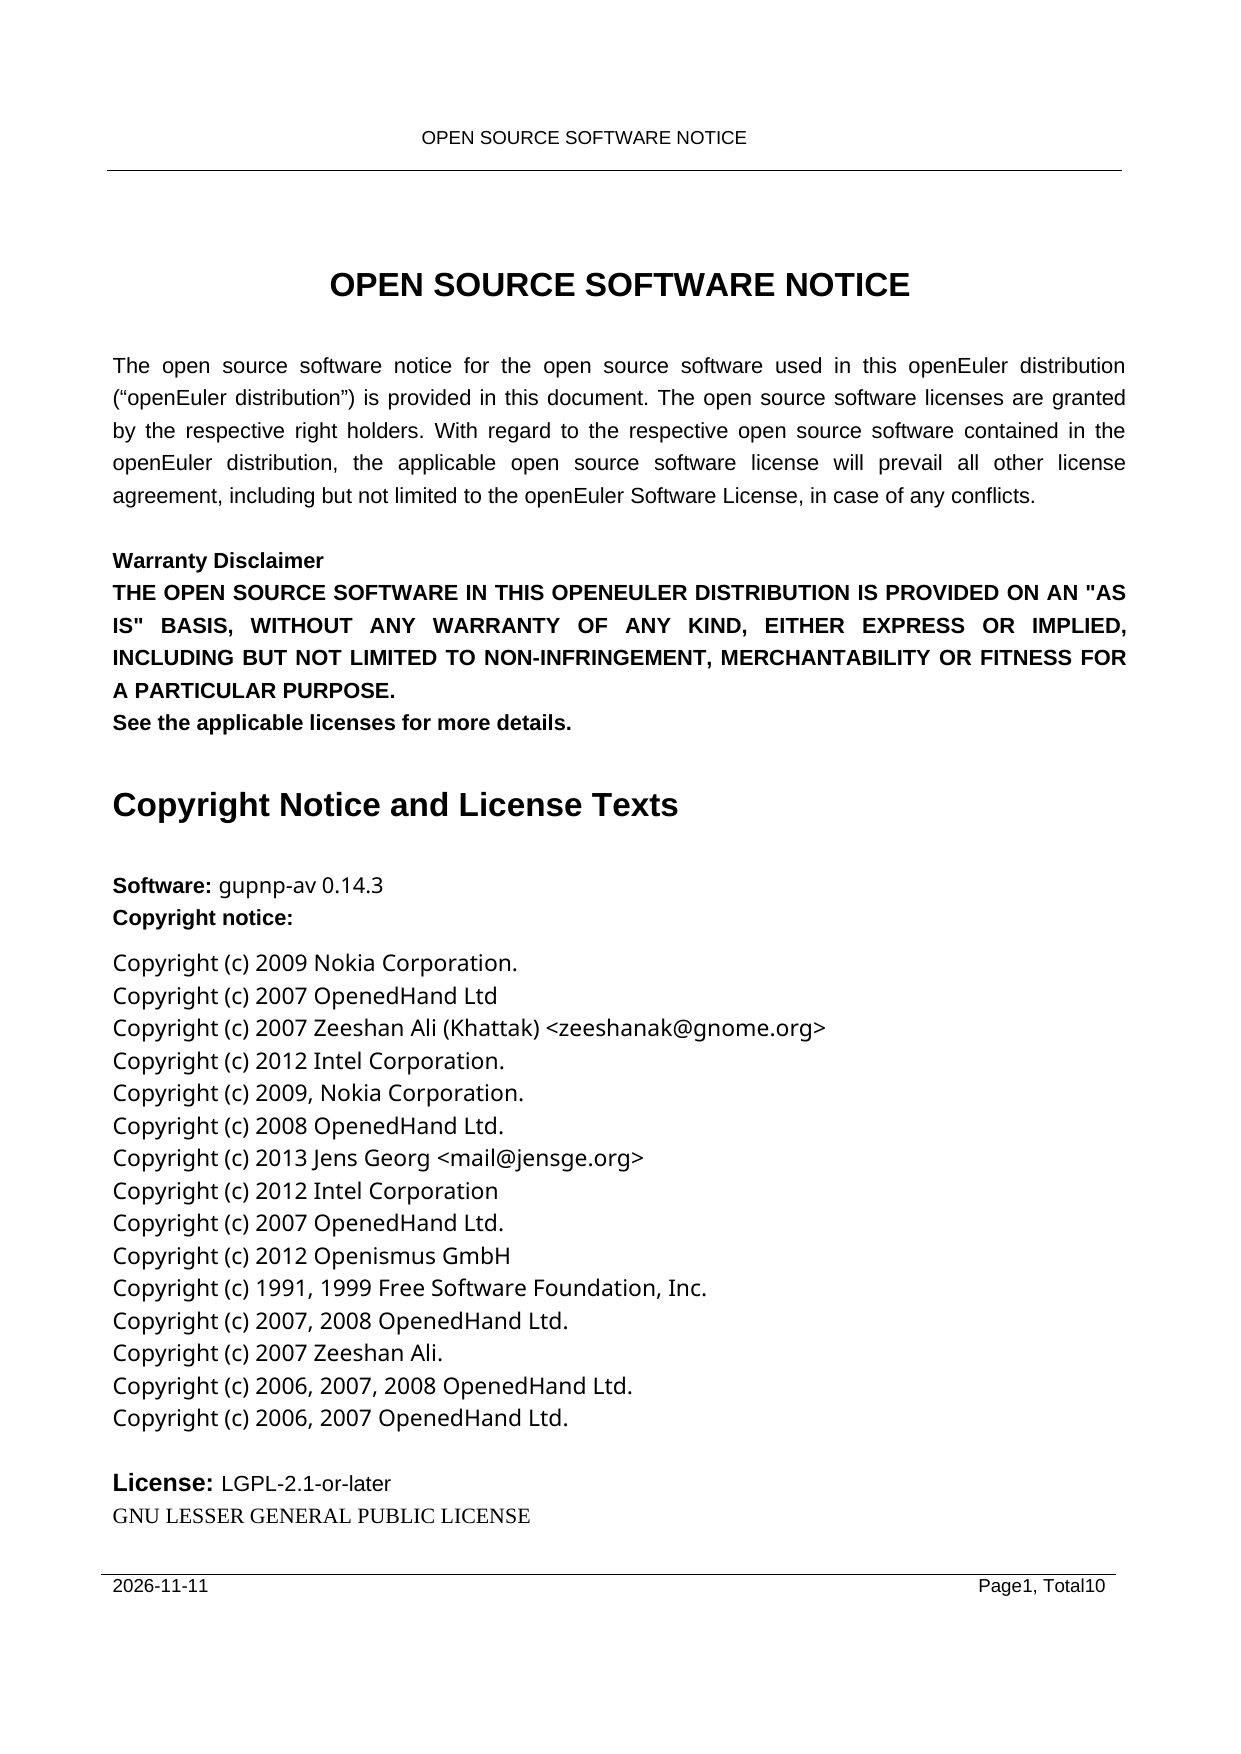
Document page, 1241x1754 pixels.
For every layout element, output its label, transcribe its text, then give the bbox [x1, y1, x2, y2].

text THE OPEN SOURCE SOFTWARE IN THIS OPENEULER DISTRIBUTION IS PROVIDED ON AN "AS IS" BASIS, WITHOUT ANY WARRANTY OF ANY KIND, EITHER EXPRESS OR IMPLIED, INCLUDING BUT NOT LIMITED TO NON-INFRINGEMENT, MERCHANTABILITY OR FITNESS FOR A PARTICULAR PURPOSE. See the applicable licenses for more details. [112, 576, 1128, 739]
text License: LGPL-2.1-or-later [112, 1467, 1128, 1499]
text Copyright notice: [112, 901, 1128, 934]
text Copyright (c) 2009 Nokia Corporation. Copyright (c) 2007 OpenedHand Ltd Copyright (c) 2007 Zeeshan Ali (Khattak) <zeeshanak@gnome.org> Copyright (c) 2012 Intel Corporation. Copyright (c) 2009, Nokia Corporation. Copyright (c) 2008 OpenedHand Ltd. Copyright (c) 2013 Jens Georg <mail@jensge.org> Copyright (c) 2012 Intel Corporation Copyright (c) 2007 OpenedHand Ltd. Copyright (c) 2012 Openismus GmbH Copyright (c) 1991, 1999 Free Software Foundation, Inc. Copyright (c) 2007, 2008 OpenedHand Ltd. Copyright (c) 2007 Zeeshan Ali. Copyright (c) 2006, 2007, 2008 OpenedHand Ltd. Copyright (c) 2006, 2007 OpenedHand Ltd. [112, 947, 1128, 1467]
title Software: gupnp-av 0.14.3 [112, 869, 1128, 901]
text Copyright Notice and License Texts [112, 771, 1128, 836]
text Warranty Disclaimer [112, 544, 1128, 576]
text OPEN SOURCE SOFTWARE NOTICE [112, 251, 1128, 316]
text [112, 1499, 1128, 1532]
text The open source software notice for the open source software used in this openEuler distribution (“openEuler distribution”) is provided in this document. The open source software licenses are granted by the respective right holders. With regard to the respective open source software contained in the openEuler distribution, the applicable open source software license will prevail all other license agreement, including but not limited to the openEuler Software License, in case of any conflicts. [112, 349, 1128, 511]
